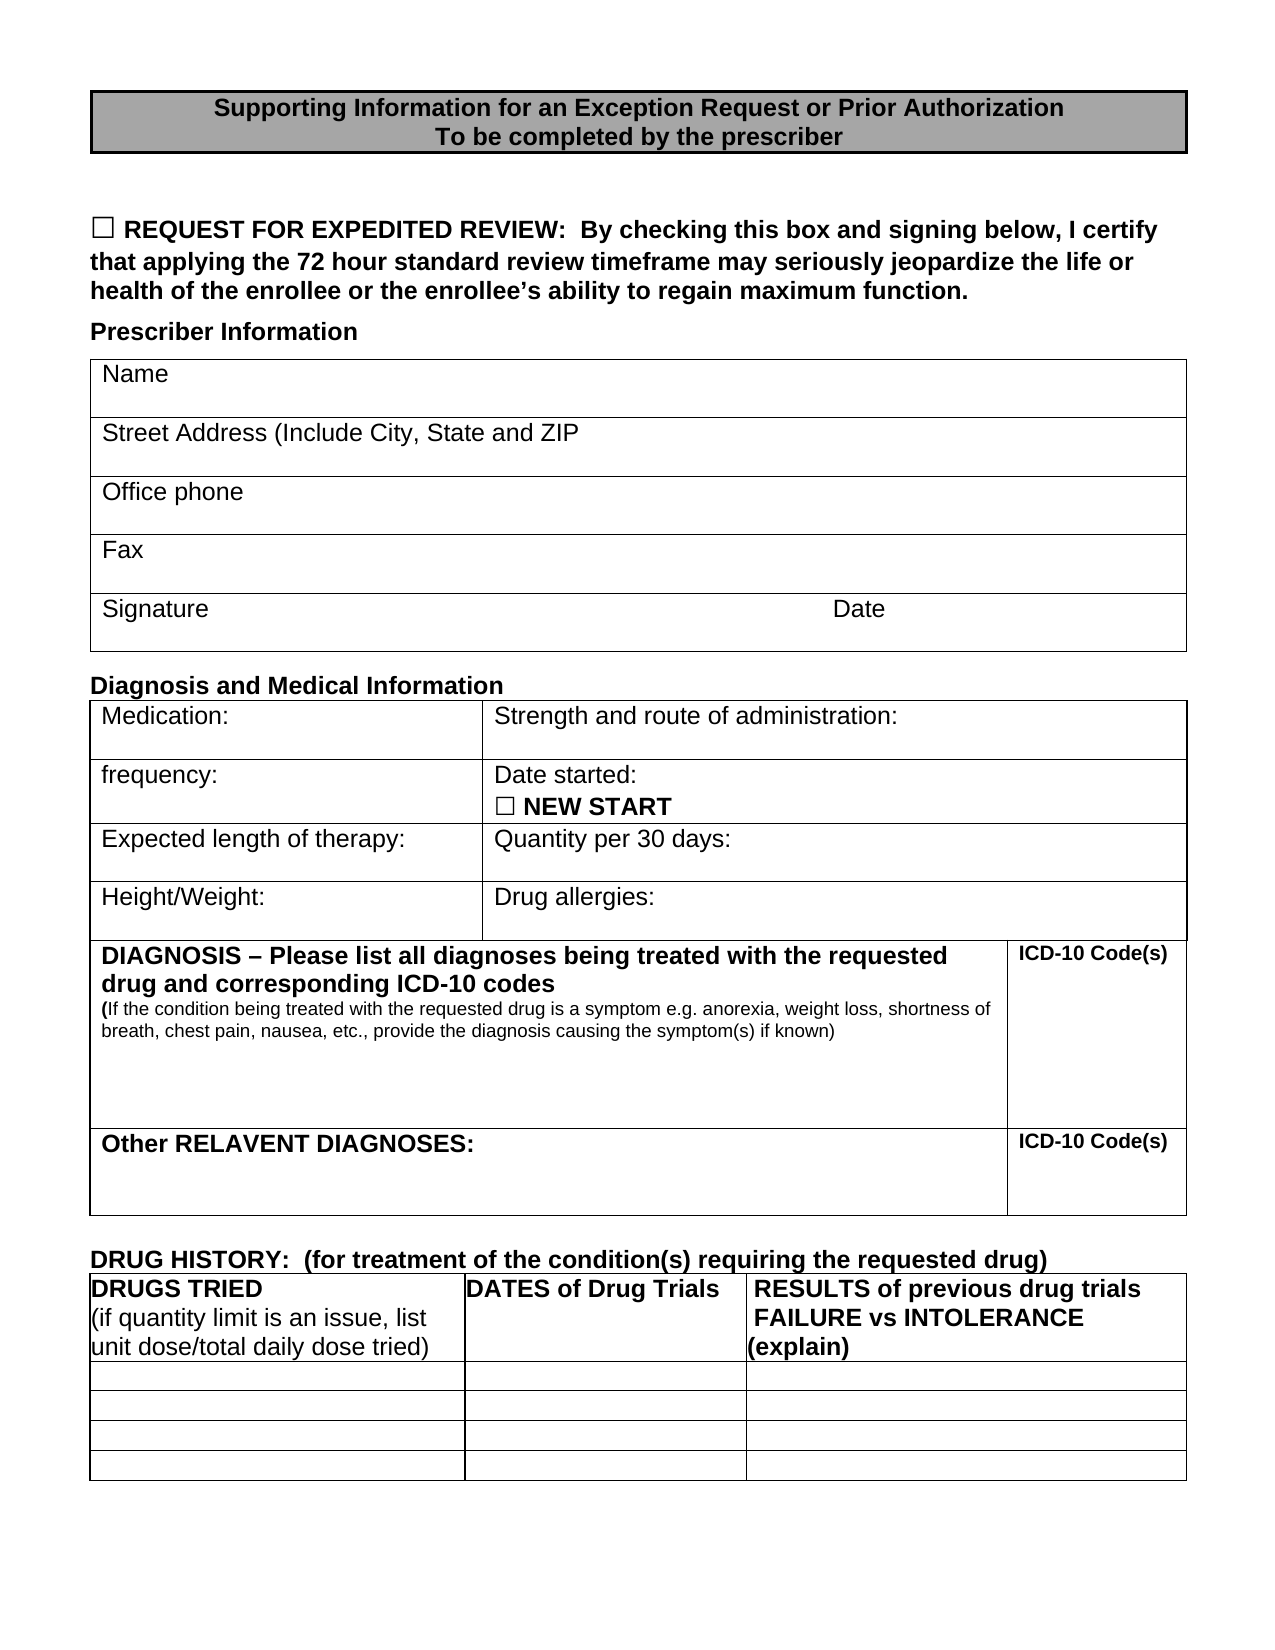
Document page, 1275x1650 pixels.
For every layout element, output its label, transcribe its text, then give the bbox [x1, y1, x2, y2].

table_cell Signature Date [91, 594, 1186, 651]
text ☐ REQUEST FOR EXPEDITED REVIEW: By checking this box and signing below, I certify that applying the 72 hour standard review timeframe may seriously jeopardize the life or health of the enrollee or the enrollee’s ability to regain maximum function. [90, 207, 1185, 305]
text Diagnosis and Medical Information [90, 671, 1185, 700]
table_cell [91, 1451, 464, 1480]
table_cell Height/Weight: [91, 882, 482, 939]
table_header Strength and route of administration: [483, 701, 1186, 759]
table_cell [747, 1362, 1186, 1390]
table_cell DIAGNOSIS – Please list all diagnoses being treated with the requested drug and corresponding ICD-10 codes (If the condition being treated with the requested drug is a symptom e.g. anorexia, weight loss, shortness of breath, chest pain, nausea, etc., provide the diagnosis causing the symptom(s) if known) [91, 941, 1007, 1127]
table_cell Office phone [91, 477, 1186, 534]
table_header Medication: [91, 701, 482, 759]
table_cell [466, 1391, 746, 1420]
table_cell [747, 1451, 1186, 1480]
text Prescriber Information [90, 317, 1185, 346]
table_cell ICD-10 Code(s) [1008, 941, 1186, 1127]
table_cell [91, 1362, 464, 1390]
table_header DATES of Drug Trials [466, 1274, 746, 1361]
table_header DRUGS TRIED (if quantity limit is an issue, list unit dose/total daily dose tried) [91, 1274, 464, 1361]
table_cell [466, 1362, 746, 1390]
table_cell Street Address (Include City, State and ZIP [91, 418, 1186, 476]
table_cell Drug allergies: [483, 882, 1186, 939]
table_cell [466, 1451, 746, 1480]
table_cell Expected length of therapy: [91, 824, 482, 881]
table_cell frequency: [91, 760, 482, 822]
table_header Name [91, 360, 1186, 417]
table_cell [747, 1391, 1186, 1420]
table_cell [747, 1421, 1186, 1450]
table_cell Other RELAVENT DIAGNOSES: [91, 1129, 1007, 1215]
table_cell [466, 1421, 746, 1450]
table_cell ICD-10 Code(s) [1008, 1129, 1186, 1215]
table_cell Fax [91, 535, 1186, 593]
table_header Supporting Information for an Exception Request or Prior Authorization To be completed by the prescriber [93, 93, 1185, 151]
table_cell Date started: ☐ NEW START [483, 760, 1186, 822]
text DRUG HISTORY: (for treatment of the condition(s) requiring the requested drug) [90, 1244, 1185, 1273]
table_cell [91, 1421, 464, 1450]
table_cell [91, 1391, 464, 1420]
table_header RESULTS of previous drug trials FAILURE vs INTOLERANCE (explain) [747, 1274, 1186, 1361]
table_cell Quantity per 30 days: [483, 824, 1186, 881]
